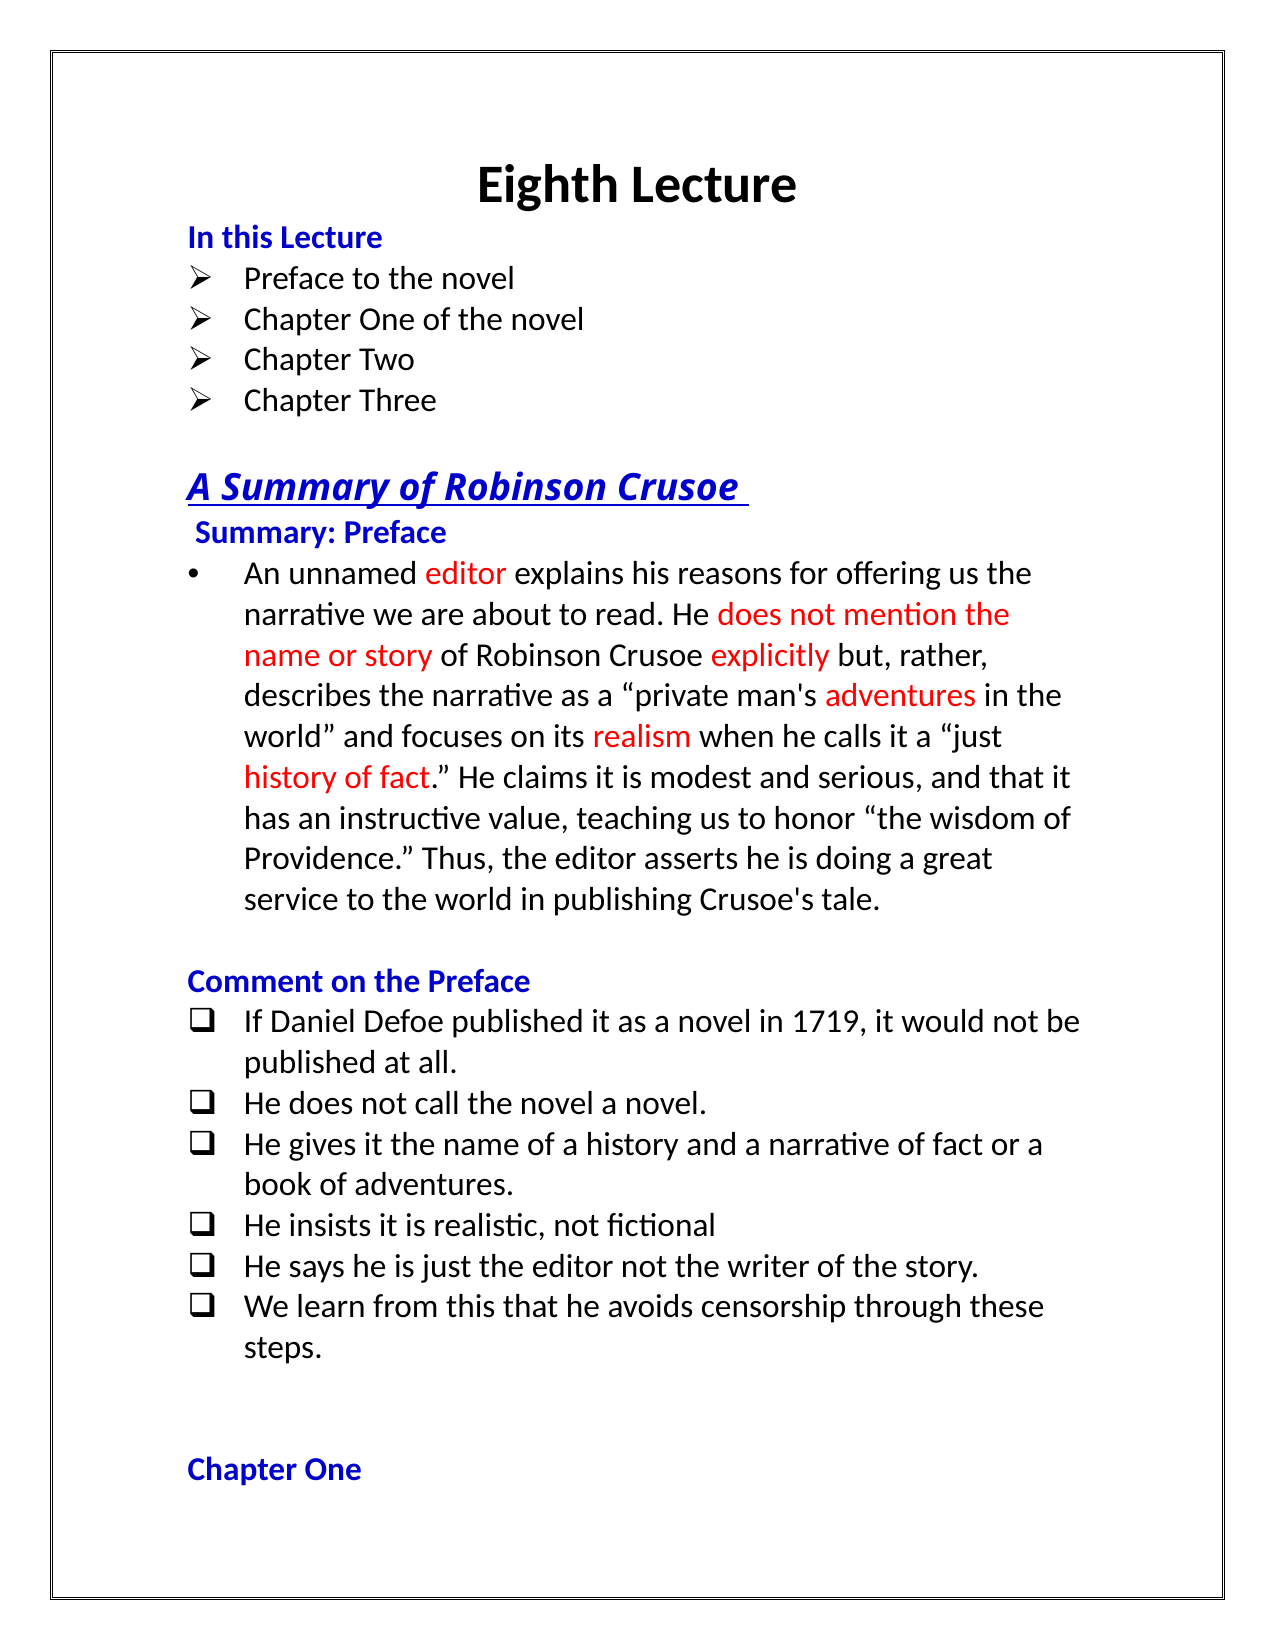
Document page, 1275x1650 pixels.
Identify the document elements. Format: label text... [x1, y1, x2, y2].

text A Summary of Robinson Crusoe [187, 461, 1087, 512]
list He says he is just the editor not the writer of the story. [187, 1245, 1087, 1285]
text Chapter One [187, 1448, 1087, 1489]
text In this Lecture [187, 216, 1087, 257]
text Summary: Preface [187, 512, 1087, 552]
list He does not call the novel a novel. [187, 1082, 1087, 1122]
text Eighth Lecture [187, 150, 1087, 216]
list Preface to the novel [187, 257, 1087, 298]
text Comment on the Preface [187, 959, 1087, 1000]
list He insists it is realistic, not fictional [187, 1204, 1087, 1245]
list He gives it the name of a history and a narrative of fact or a book of adventures. [187, 1122, 1087, 1204]
list If Daniel Defoe published it as a novel in 1719, it would not be published at all. [187, 1000, 1087, 1082]
list Chapter Two [187, 338, 1087, 379]
list Chapter One of the novel [187, 298, 1087, 338]
list An unnamed editor explains his reasons for offering us the narrative we are about to read. He does not mention the name or story of Robinson Crusoe explicitly but, rather, describes the narrative as a “private man's adventures in the world” and focuses on its realism when he calls it a “just history of fact.” He claims it is modest and serious, and that it has an instructive value, teaching us to honor “the wisdom of Providence.” Thus, the editor asserts he is doing a great service to the world in publishing Crusoe's tale. [187, 552, 1087, 919]
list Chapter Three [187, 379, 1087, 420]
list We learn from this that he avoids censorship through these steps. [187, 1285, 1087, 1367]
